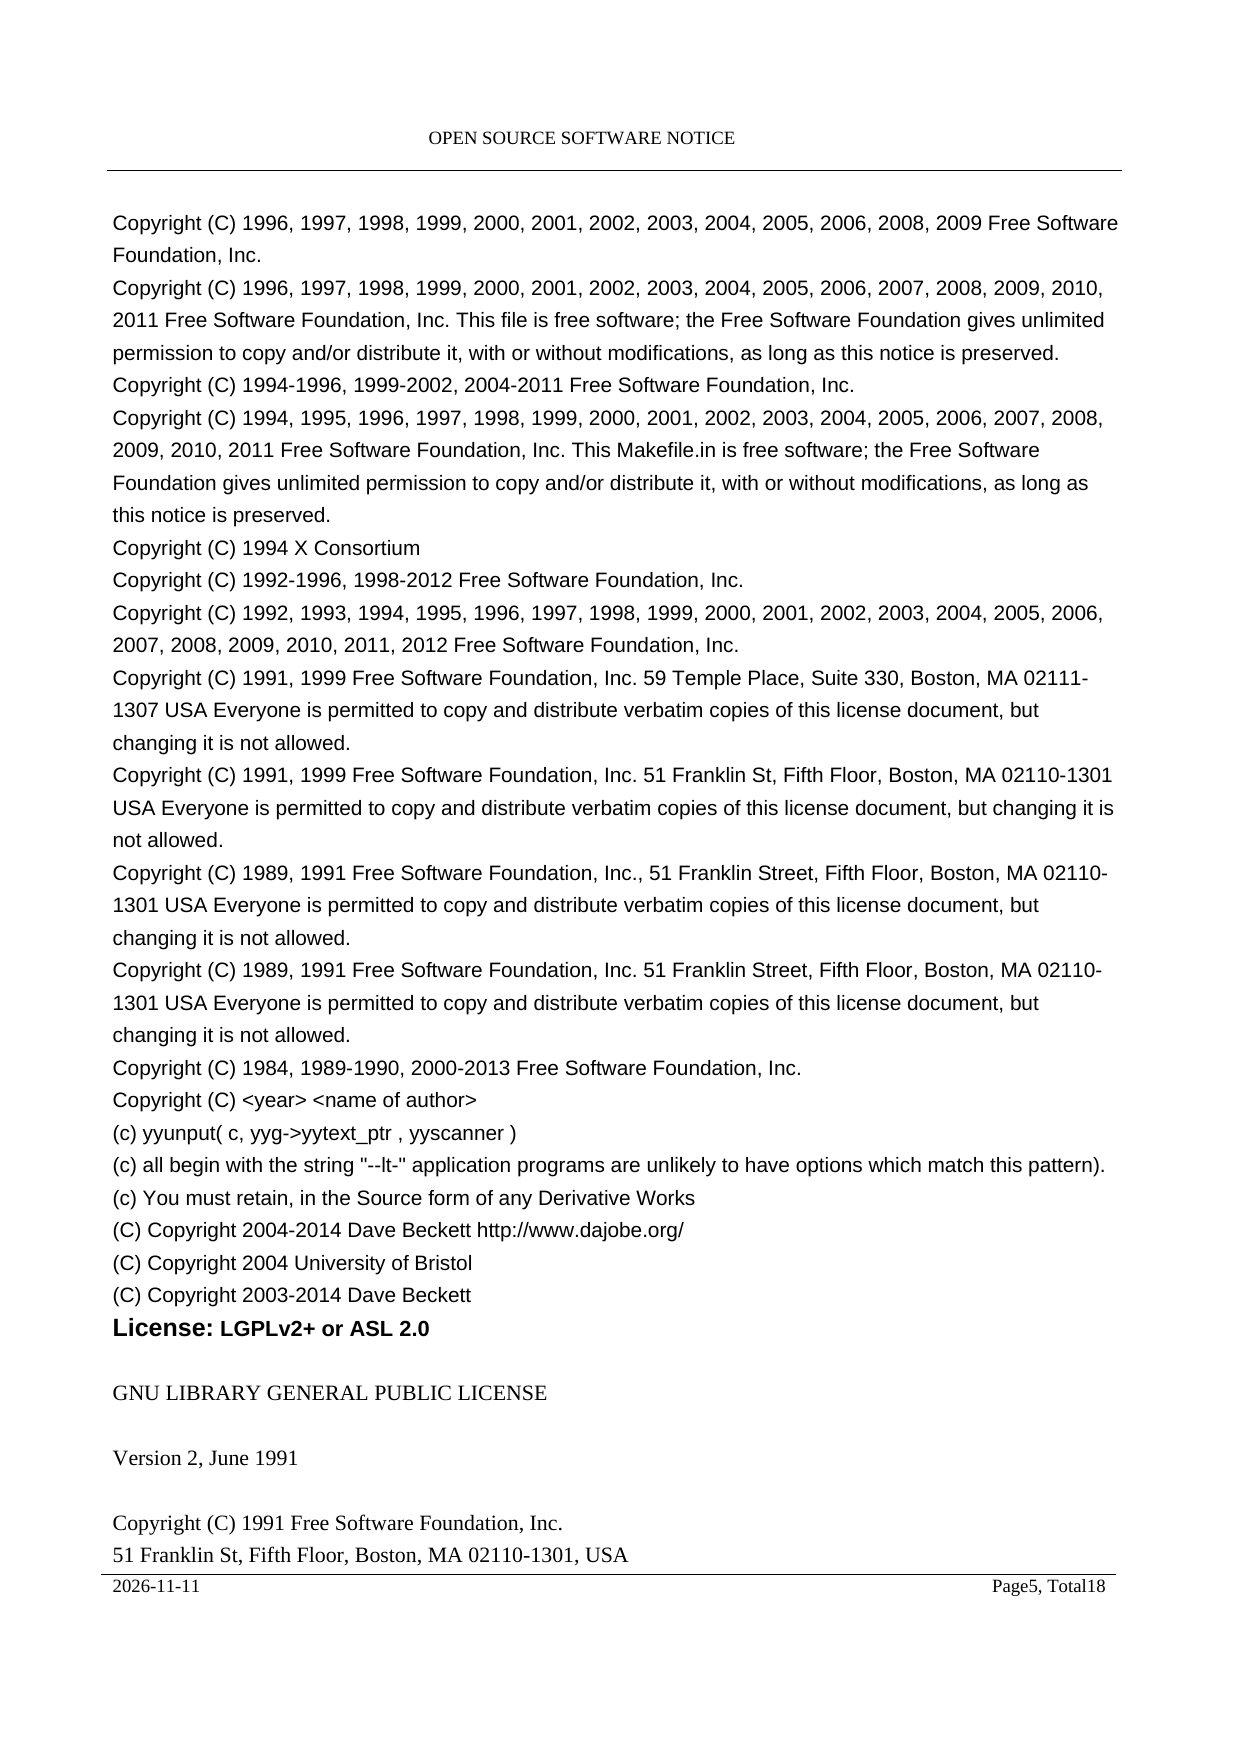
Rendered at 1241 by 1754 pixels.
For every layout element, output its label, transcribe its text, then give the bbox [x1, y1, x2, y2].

text Copyright (C) 1992-1996, 1998-2012 Free Software Foundation, Inc. [112, 564, 1128, 596]
text (c) You must retain, in the Source form of any Derivative Works [112, 1181, 1128, 1214]
text (c) all begin with the string "--lt-" application programs are unlikely to have options which match this pattern). [112, 1149, 1128, 1181]
text Copyright (C) 1989, 1991 Free Software Foundation, Inc., 51 Franklin Street, Fifth Floor, Boston, MA 02110-1301 USA Everyone is permitted to copy and distribute verbatim copies of this license document, but changing it is not allowed. [112, 856, 1128, 954]
text (C) Copyright 2003-2014 Dave Beckett [112, 1279, 1128, 1311]
text (C) Copyright 2004 University of Bristol [112, 1246, 1128, 1279]
text (c) yyunput( c, yyg->yytext_ptr , yyscanner ) [112, 1116, 1128, 1149]
text (C) Copyright 2004-2014 Dave Beckett http://www.dajobe.org/ [112, 1214, 1128, 1246]
text Copyright (C) 1996, 1997, 1998, 1999, 2000, 2001, 2002, 2003, 2004, 2005, 2006, 2007, 2008, 2009, 2010, 2011 Free Software Foundation, Inc. This file is free software; the Free Software Foundation gives unlimited permission to copy and/or distribute it, with or without modifications, as long as this notice is preserved. [112, 271, 1128, 369]
text Copyright (C) 1991, 1999 Free Software Foundation, Inc. 59 Temple Place, Suite 330, Boston, MA 02111-1307 USA Everyone is permitted to copy and distribute verbatim copies of this license document, but changing it is not allowed. [112, 661, 1128, 759]
text Copyright (C) 1984, 1989-1990, 2000-2013 Free Software Foundation, Inc. [112, 1051, 1128, 1084]
text Copyright (C) 1991, 1999 Free Software Foundation, Inc. 51 Franklin St, Fifth Floor, Boston, MA 02110-1301 USA Everyone is permitted to copy and distribute verbatim copies of this license document, but changing it is not allowed. [112, 759, 1128, 856]
text Copyright (C) 1992, 1993, 1994, 1995, 1996, 1997, 1998, 1999, 2000, 2001, 2002, 2003, 2004, 2005, 2006, 2007, 2008, 2009, 2010, 2011, 2012 Free Software Foundation, Inc. [112, 596, 1128, 661]
text Copyright (C) 1996, 1997, 1998, 1999, 2000, 2001, 2002, 2003, 2004, 2005, 2006, 2008, 2009 Free Software Foundation, Inc. [112, 206, 1128, 271]
text Copyright (C) 1994 X Consortium [112, 531, 1128, 564]
text Copyright (C) 1994, 1995, 1996, 1997, 1998, 1999, 2000, 2001, 2002, 2003, 2004, 2005, 2006, 2007, 2008, 2009, 2010, 2011 Free Software Foundation, Inc. This Makefile.in is free software; the Free Software Foundation gives unlimited permission to copy and/or distribute it, with or without modifications, as long as this notice is preserved. [112, 401, 1128, 531]
text Copyright (C) 1989, 1991 Free Software Foundation, Inc. 51 Franklin Street, Fifth Floor, Boston, MA 02110-1301 USA Everyone is permitted to copy and distribute verbatim copies of this license document, but changing it is not allowed. [112, 954, 1128, 1051]
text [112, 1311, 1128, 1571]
text Copyright (C) 1994-1996, 1999-2002, 2004-2011 Free Software Foundation, Inc. [112, 369, 1128, 401]
text Copyright (C) <year> <name of author> [112, 1084, 1128, 1116]
